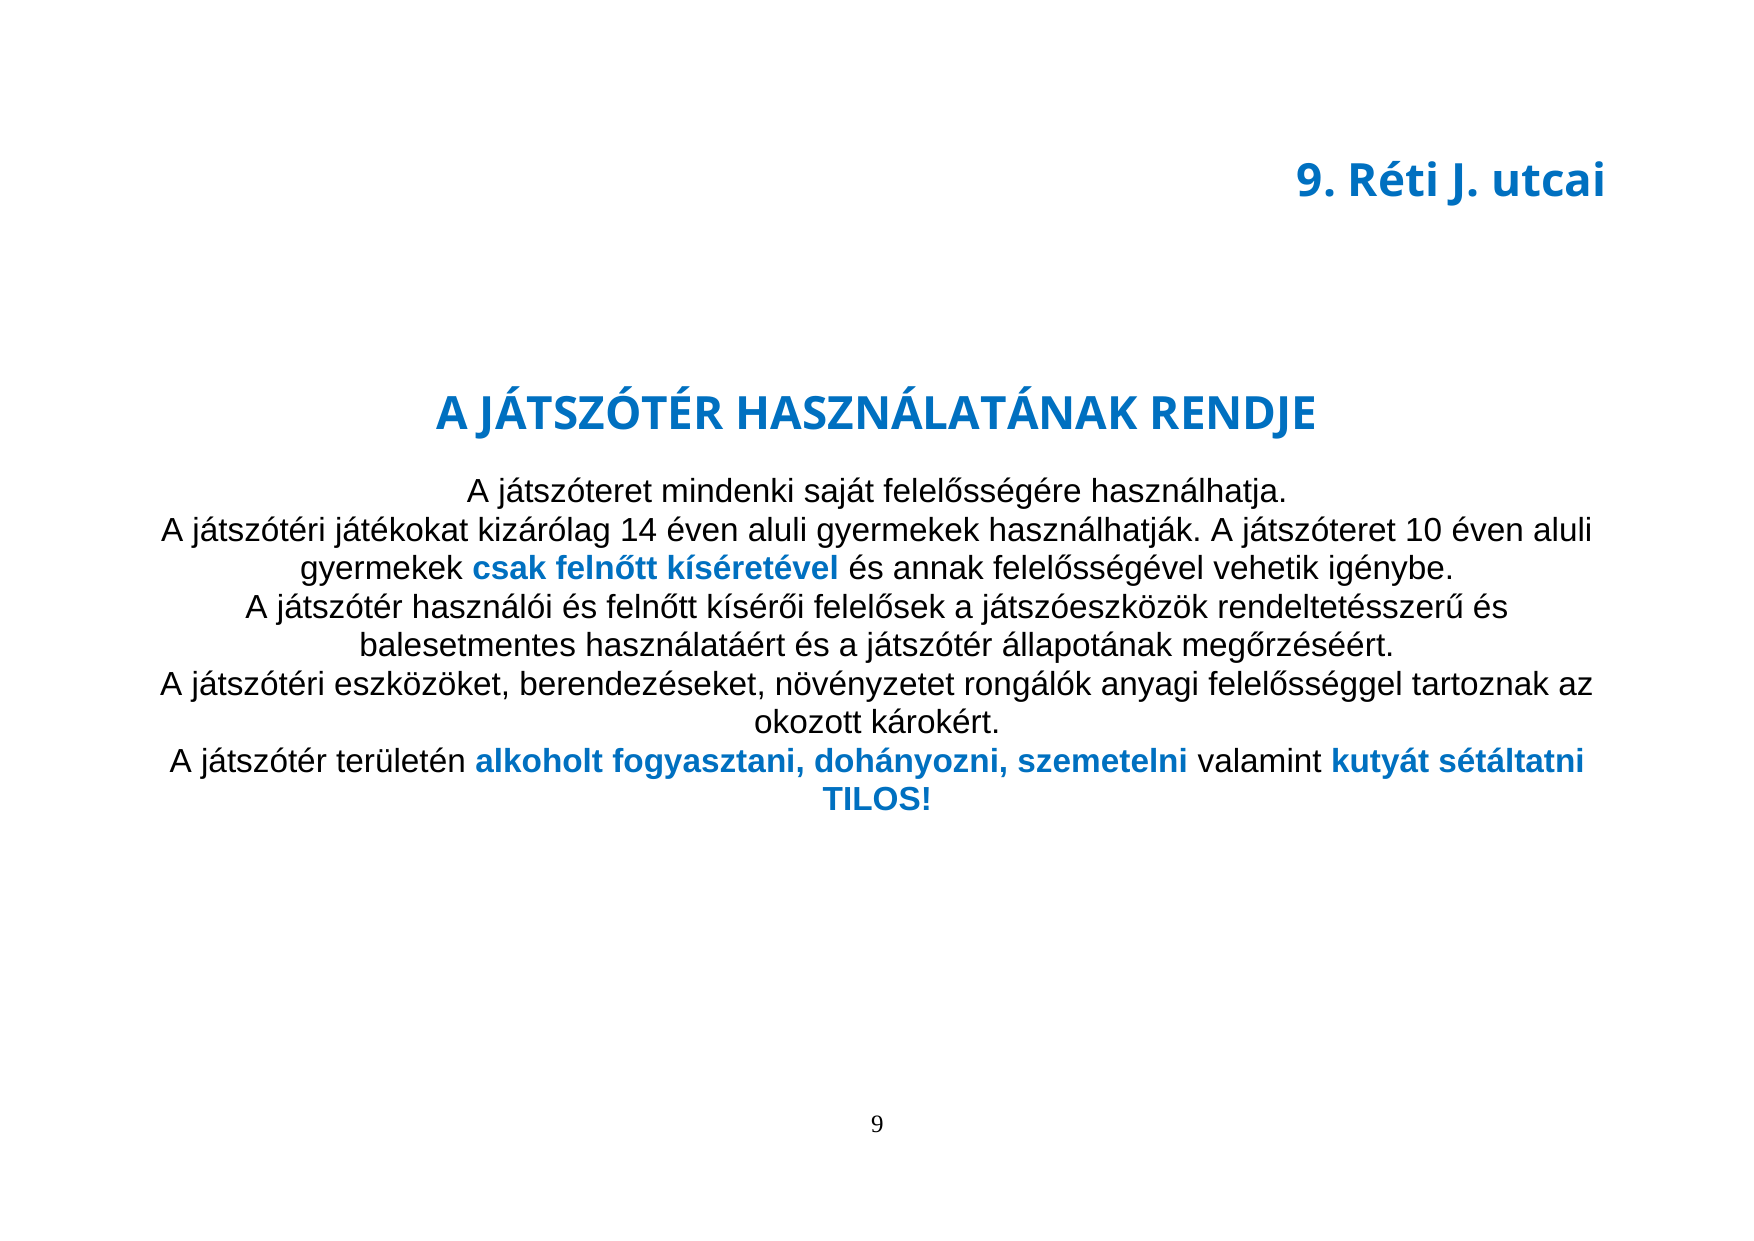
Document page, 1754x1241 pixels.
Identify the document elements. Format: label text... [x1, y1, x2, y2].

text A játszótér területén alkoholt fogyasztani, dohányozni, szemetelni valamint kutyát sétáltatni TILOS! [148, 741, 1606, 817]
text A játszóteret mindenki saját felelősségére használhatja. [148, 472, 1606, 510]
text 9. Réti J. utcai [148, 148, 1606, 210]
text A játszótéri játékokat kizárólag 14 éven aluli gyermekek használhatják. A játszóteret 10 éven aluli gyermekek csak felnőtt kíséretével és annak felelősségével vehetik igénybe. [148, 510, 1606, 587]
text A játszótéri eszközöket, berendezéseket, növényzetet rongálók anyagi felelősséggel tartoznak az okozott károkért. [148, 664, 1606, 741]
text A játszótér használói és felnőtt kísérői felelősek a játszóeszközök rendeltetésszerű és balesetmentes használatáért és a játszótér állapotának megőrzéséért. [148, 587, 1606, 664]
text A JÁTSZÓTÉR HASZNÁLATÁNAK RENDJE [148, 380, 1606, 443]
